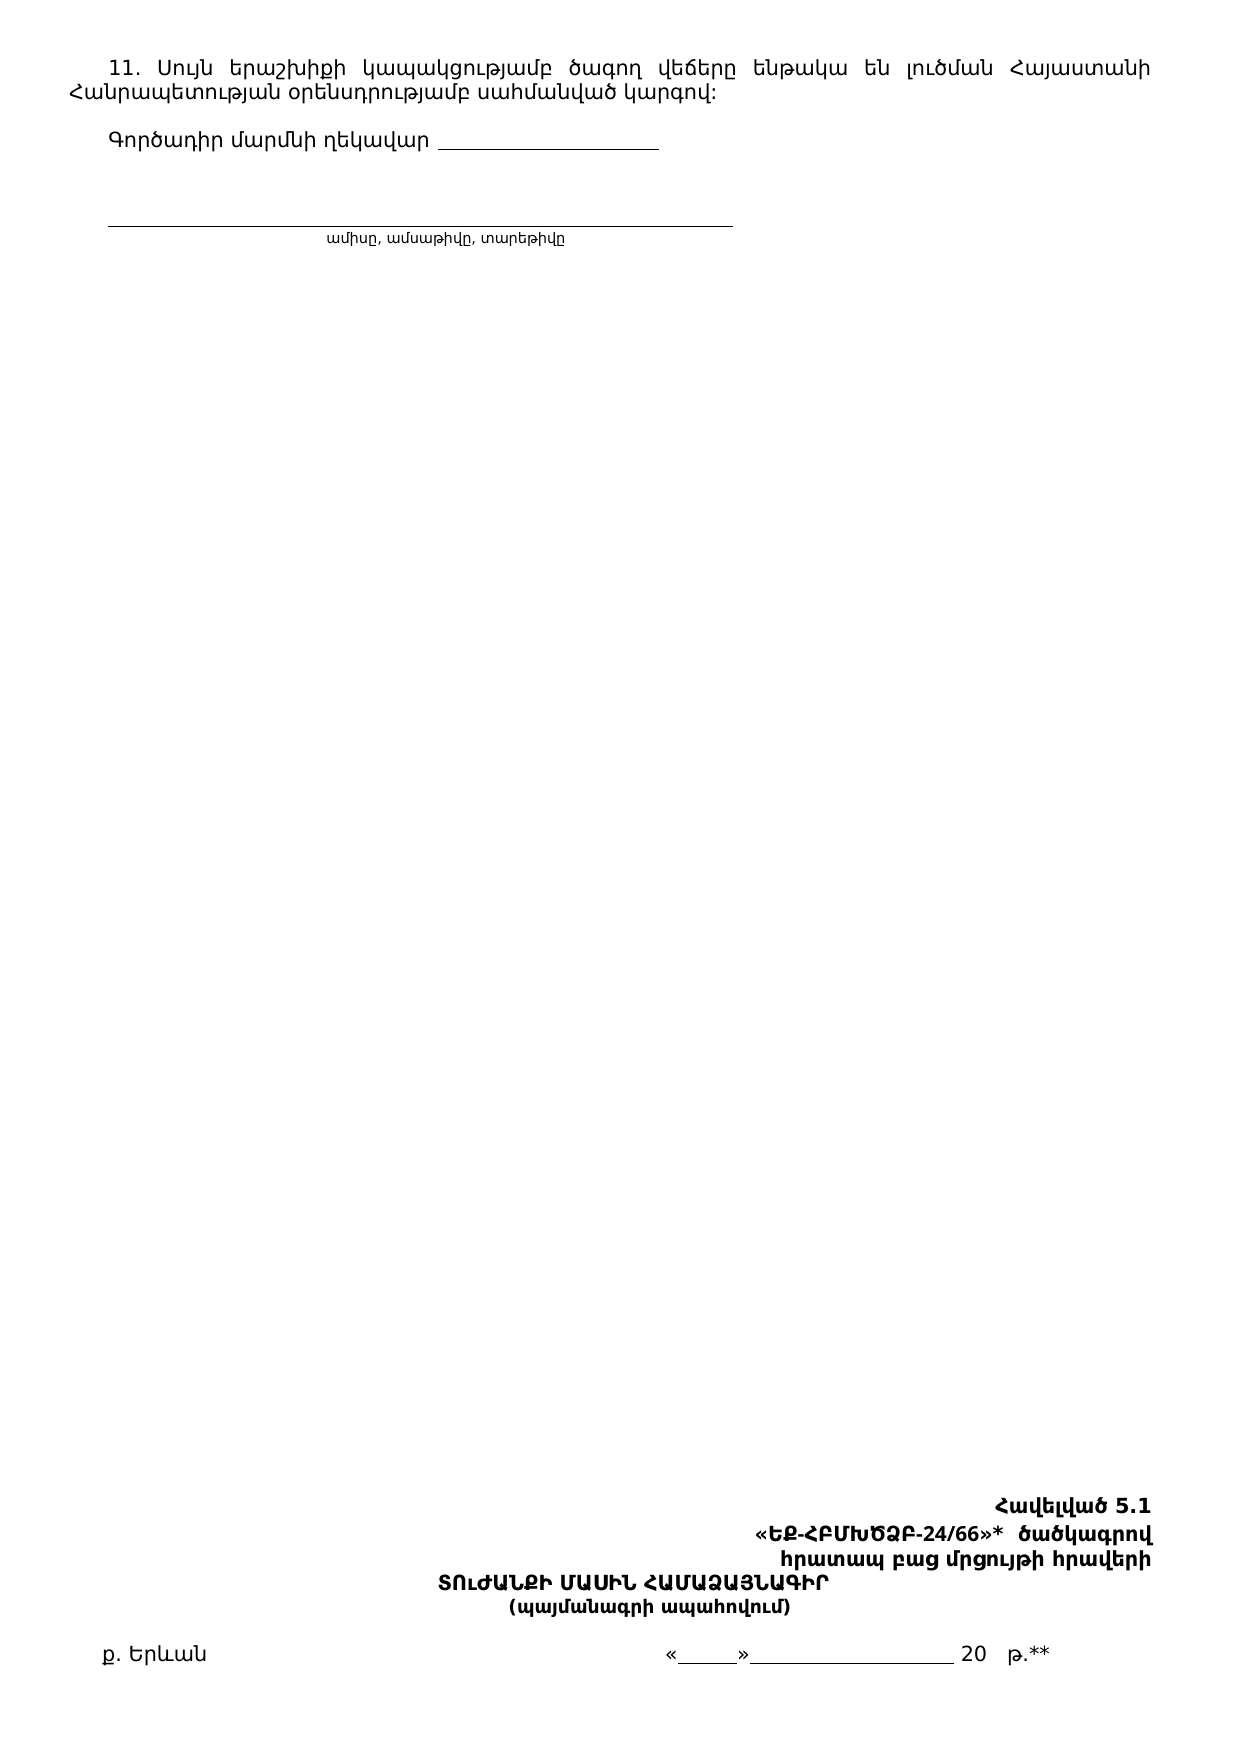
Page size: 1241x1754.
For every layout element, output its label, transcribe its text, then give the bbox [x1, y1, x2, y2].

text (պայմանագրի ապահովում) [69, 1596, 1152, 1618]
text 11. Սույն երաշխիքի կապակցությամբ ծագող վեճերը ենթակա են լուծման Հայաստանի Հանրապետության օրենսդրությամբ սահմանված կարգով: [69, 56, 1152, 104]
text ամիսը, ամսաթիվը, տարեթիվը [69, 230, 1152, 259]
text Գործադիր մարմնի ղեկավար [69, 128, 1152, 153]
text ք. Երևան « » 20 թ.** [69, 1642, 1152, 1666]
text ՏՈւԺԱՆՔԻ ՄԱՍԻՆ ՀԱՄԱՁԱՅՆԱԳԻՐ [69, 1571, 1152, 1596]
text Հավելված 5.1 [69, 1494, 1152, 1519]
text «ԵՔ-ՀԲՄԽԾՁԲ-24/66»* ծածկագրով [69, 1519, 1152, 1547]
text հրատապ բաց մրցույթի հրավերի [69, 1547, 1152, 1571]
